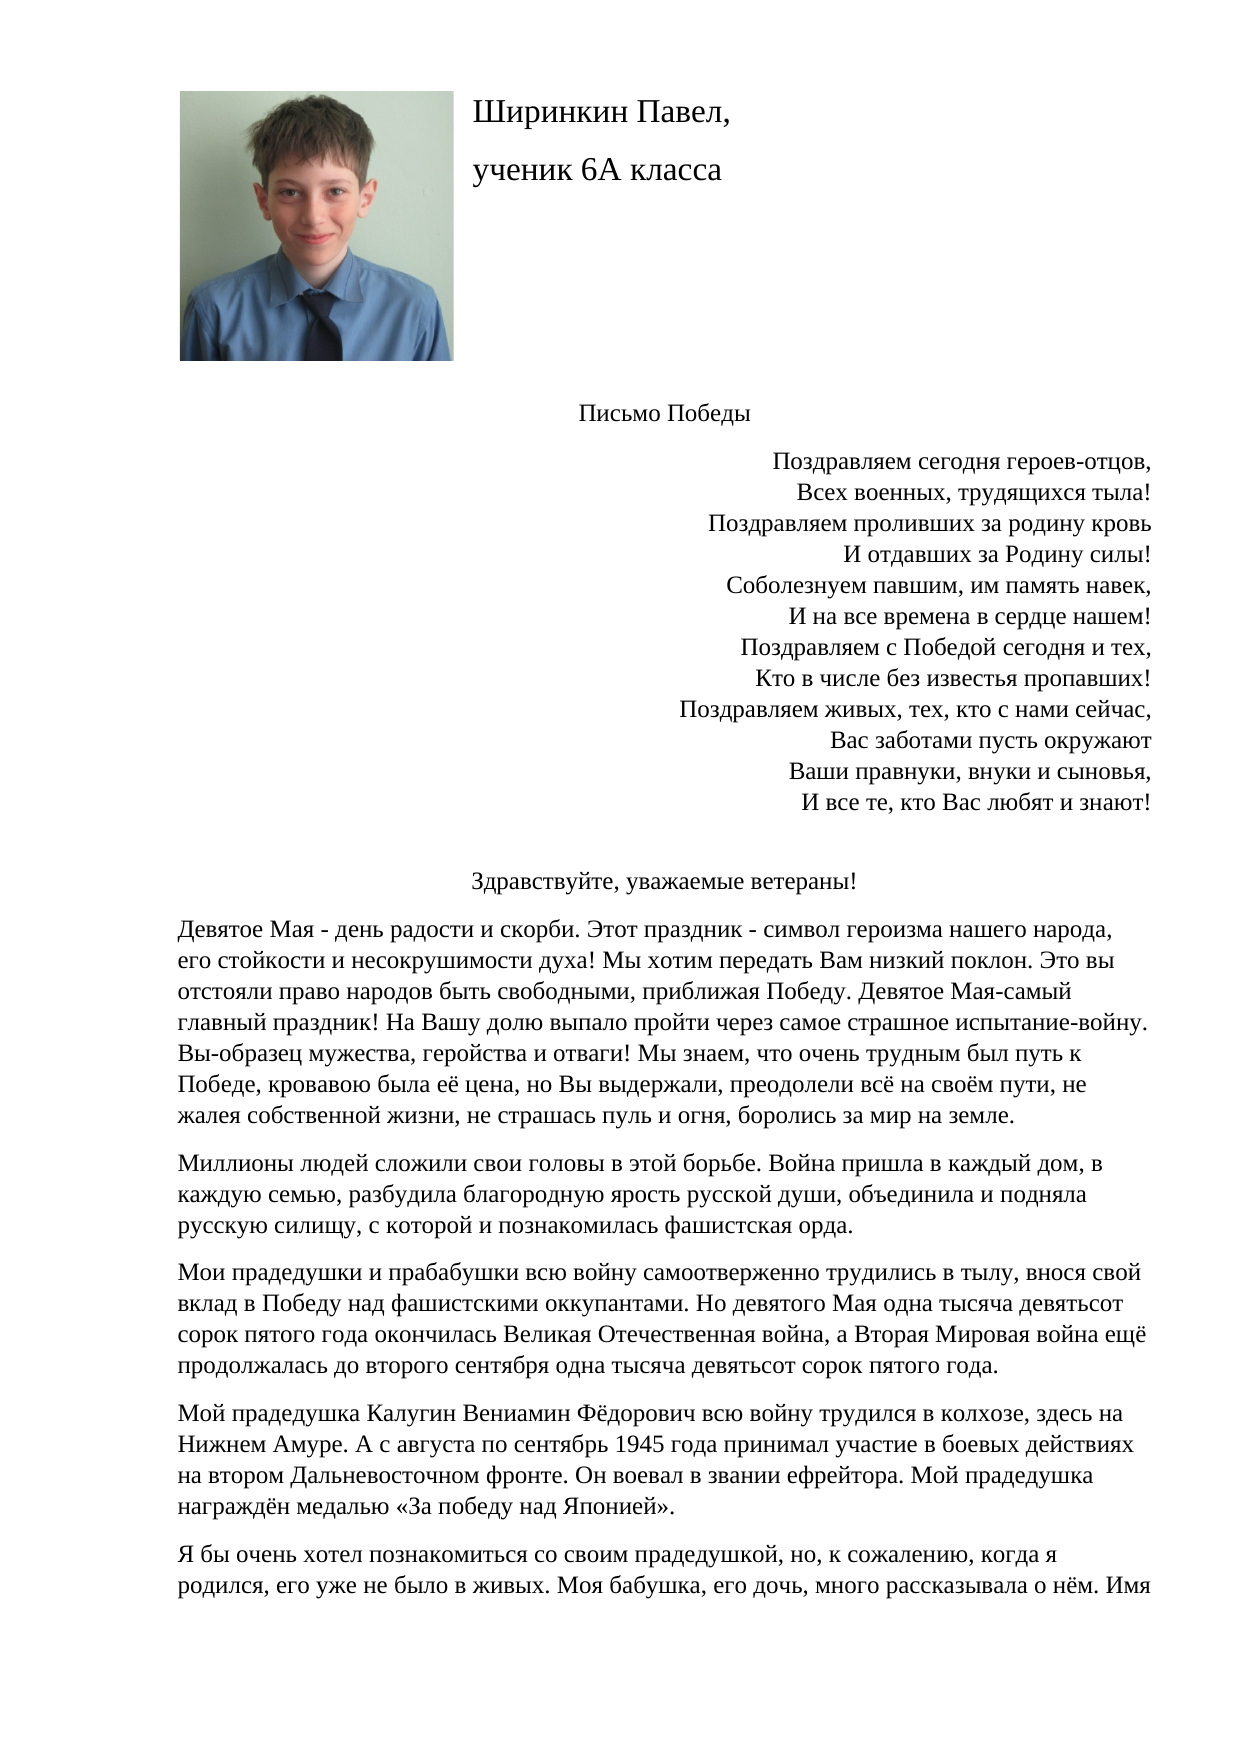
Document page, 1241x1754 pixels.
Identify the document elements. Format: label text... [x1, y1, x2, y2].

text Мои прадедушки и прабабушки всю войну самоотверженно трудились в тылу, внося свой вклад в Победу над фашистскими оккупантами. Но девятого Мая одна тысяча девятьсот сорок пятого года окончилась Великая Отечественная война, а Вторая Мировая война ещё продолжалась до второго сентября одна тысяча девятьсот сорок пятого года. [177, 1257, 1152, 1379]
text И на все времена в сердце нашем! [177, 601, 1152, 630]
text Соболезнуем павшим, им память навек, [177, 570, 1152, 599]
text Девятое Мая - день радости и скорби. Этот праздник - символ героизма нашего народа, его стойкости и несокрушимости духа! Мы хотим передать Вам низкий поклон. Это вы отстояли право народов быть свободными, приближая Победу. Девятое Мая-самый главный праздник! На Вашу долю выпало пройти через самое страшное испытание-войну. Вы-образец мужества, геройства и отваги! Мы знаем, что очень трудным был путь к Победе, кровавою была её цена, но Вы выдержали, преодолели всё на своём пути, не жалея собственной жизни, не страшась пуль и огня, боролись за мир на земле. [177, 914, 1152, 1129]
text Всех военных, трудящихся тыла! [177, 477, 1152, 506]
text Кто в числе без известья пропавших! [177, 663, 1152, 692]
text Здравствуйте, уважаемые ветераны! [177, 866, 1152, 895]
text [177, 1539, 1152, 1599]
text Ширинкин Павел, [454, 91, 1152, 129]
text Поздравляем живых, тех, кто с нами сейчас, [177, 694, 1152, 723]
text Ваши правнуки, внуки и сыновья, [177, 756, 1152, 785]
text Письмо Победы [177, 398, 1152, 427]
text Мой прадедушка Калугин Вениамин Фёдорович всю войну трудился в колхозе, здесь на Нижнем Амуре. А с августа по сентябрь 1945 года принимал участие в боевых действиях на втором Дальневосточном фронте. Он воевал в звании ефрейтора. Мой прадедушка награждён медалью «За победу над Японией». [177, 1398, 1152, 1520]
text Вас заботами пусть окружают [177, 725, 1152, 754]
text Поздравляем сегодня героев-отцов, [177, 446, 1152, 474]
text ученик 6А класса [454, 149, 1152, 188]
picture [179, 91, 454, 361]
text Миллионы людей сложили свои головы в этой борьбе. Война пришла в каждый дом, в каждую семью, разбудила благородную ярость русской души, объединила и подняла русскую силищу, с которой и познакомилась фашистская орда. [177, 1148, 1152, 1238]
text Поздравляем проливших за родину кровь [177, 508, 1152, 537]
text Поздравляем с Победой сегодня и тех, [177, 632, 1152, 661]
text И отдавших за Родину силы! [177, 539, 1152, 568]
text И все те, кто Вас любят и знают! [177, 787, 1152, 816]
